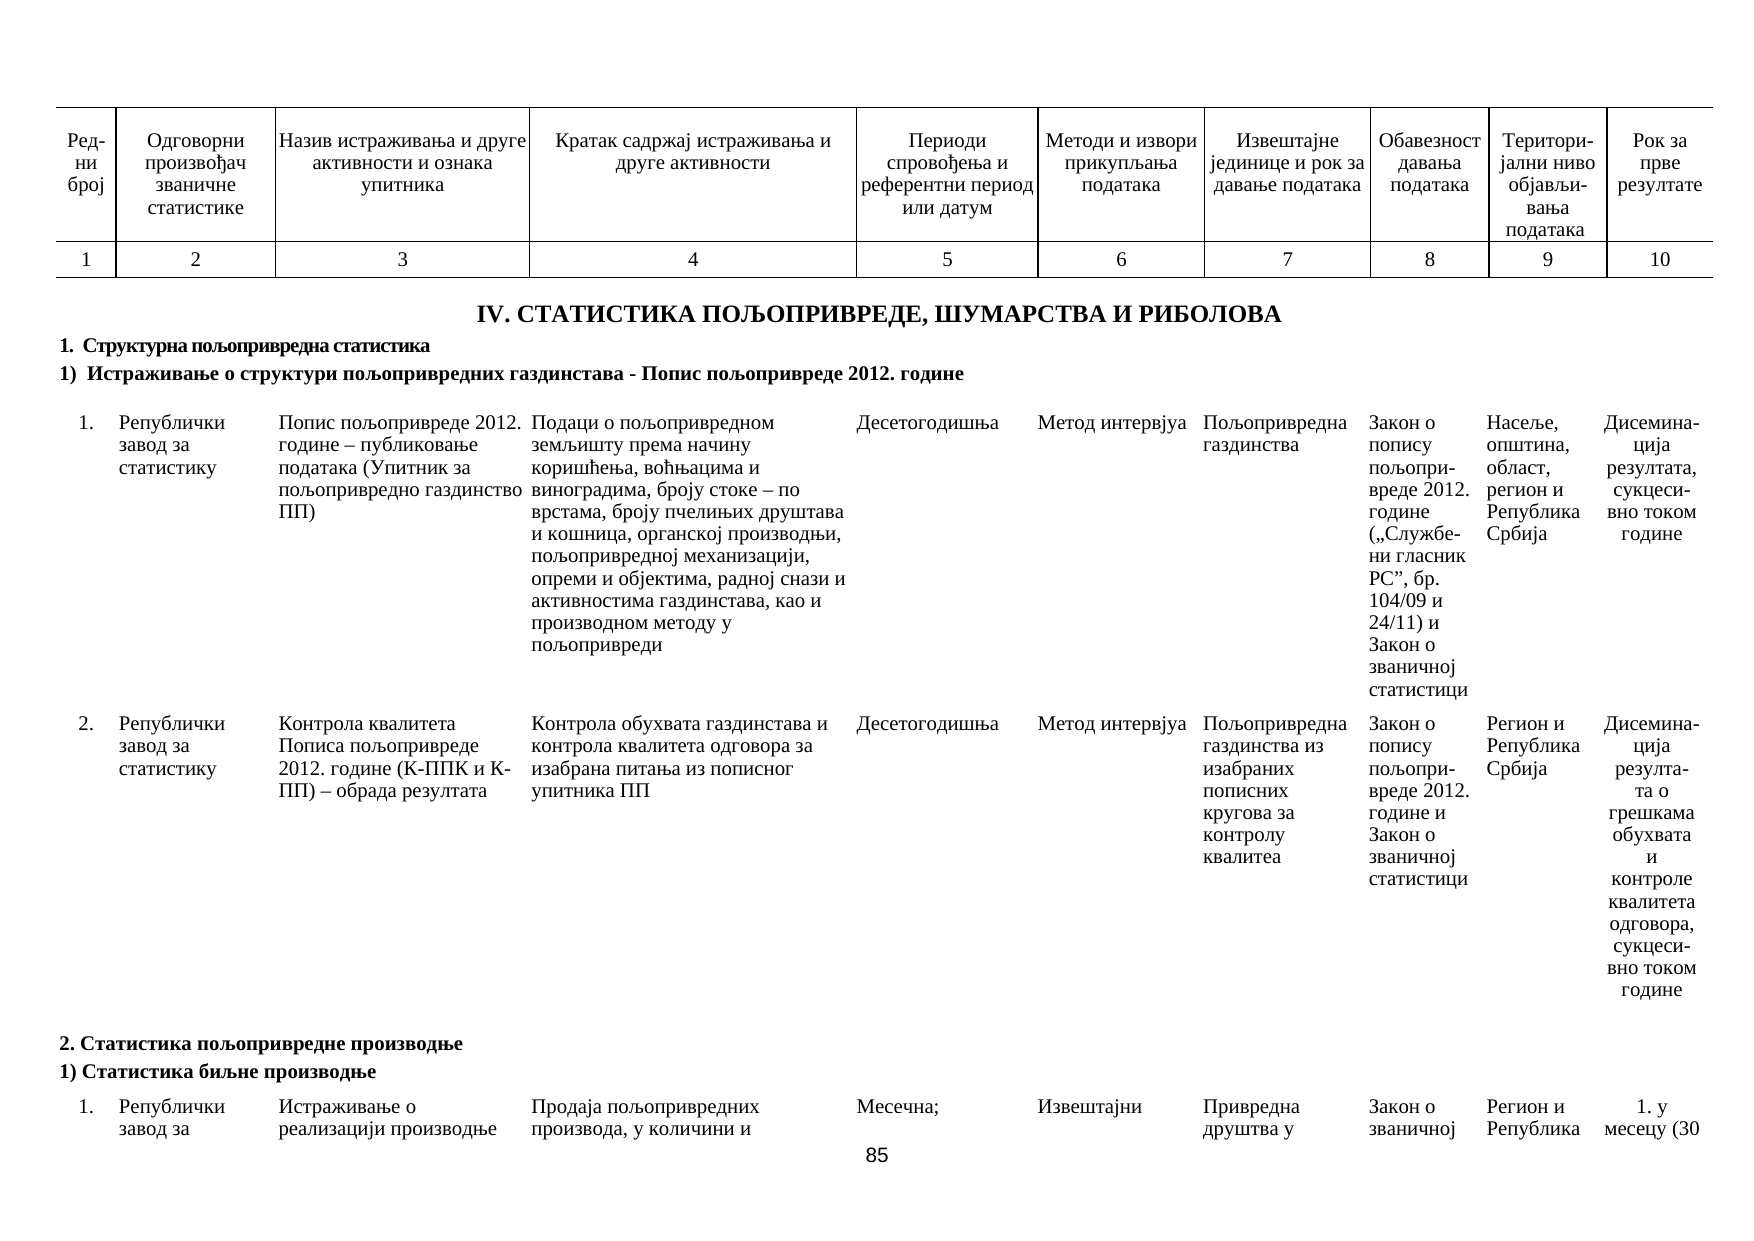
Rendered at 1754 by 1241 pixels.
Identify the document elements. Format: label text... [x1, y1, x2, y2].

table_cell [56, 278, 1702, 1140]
table_cell 7 [1205, 242, 1370, 277]
table_header Рок за прве резултате [1608, 108, 1713, 241]
table_cell 8 [1371, 242, 1488, 277]
table_header Периоди спровођења и референтни период или датум [857, 108, 1037, 241]
table_header Кратак садржај истраживања и друге активности [530, 108, 856, 241]
table_header Ред- ни број [56, 108, 115, 241]
table_cell 9 [1490, 242, 1606, 277]
table_cell 10 [1608, 242, 1713, 277]
table_cell 1 [56, 242, 115, 277]
table_header Обавезностдавања података [1371, 108, 1488, 241]
table_cell 3 [276, 242, 529, 277]
table_cell 2 [117, 242, 275, 277]
table_header Територи-јални ниво објављи- вања података [1490, 108, 1606, 241]
table_cell 4 [530, 242, 856, 277]
table_header Извештајне јединице и рок за давање података [1205, 108, 1370, 241]
table_header Назив истраживања и друге активности и ознака упитника [276, 108, 529, 241]
table_header Методи и извори прикупљања података [1039, 108, 1204, 241]
table_cell 5 [857, 242, 1037, 277]
table_cell 6 [1039, 242, 1204, 277]
table_header Одговорни произвођач званичне статистике [117, 108, 275, 241]
